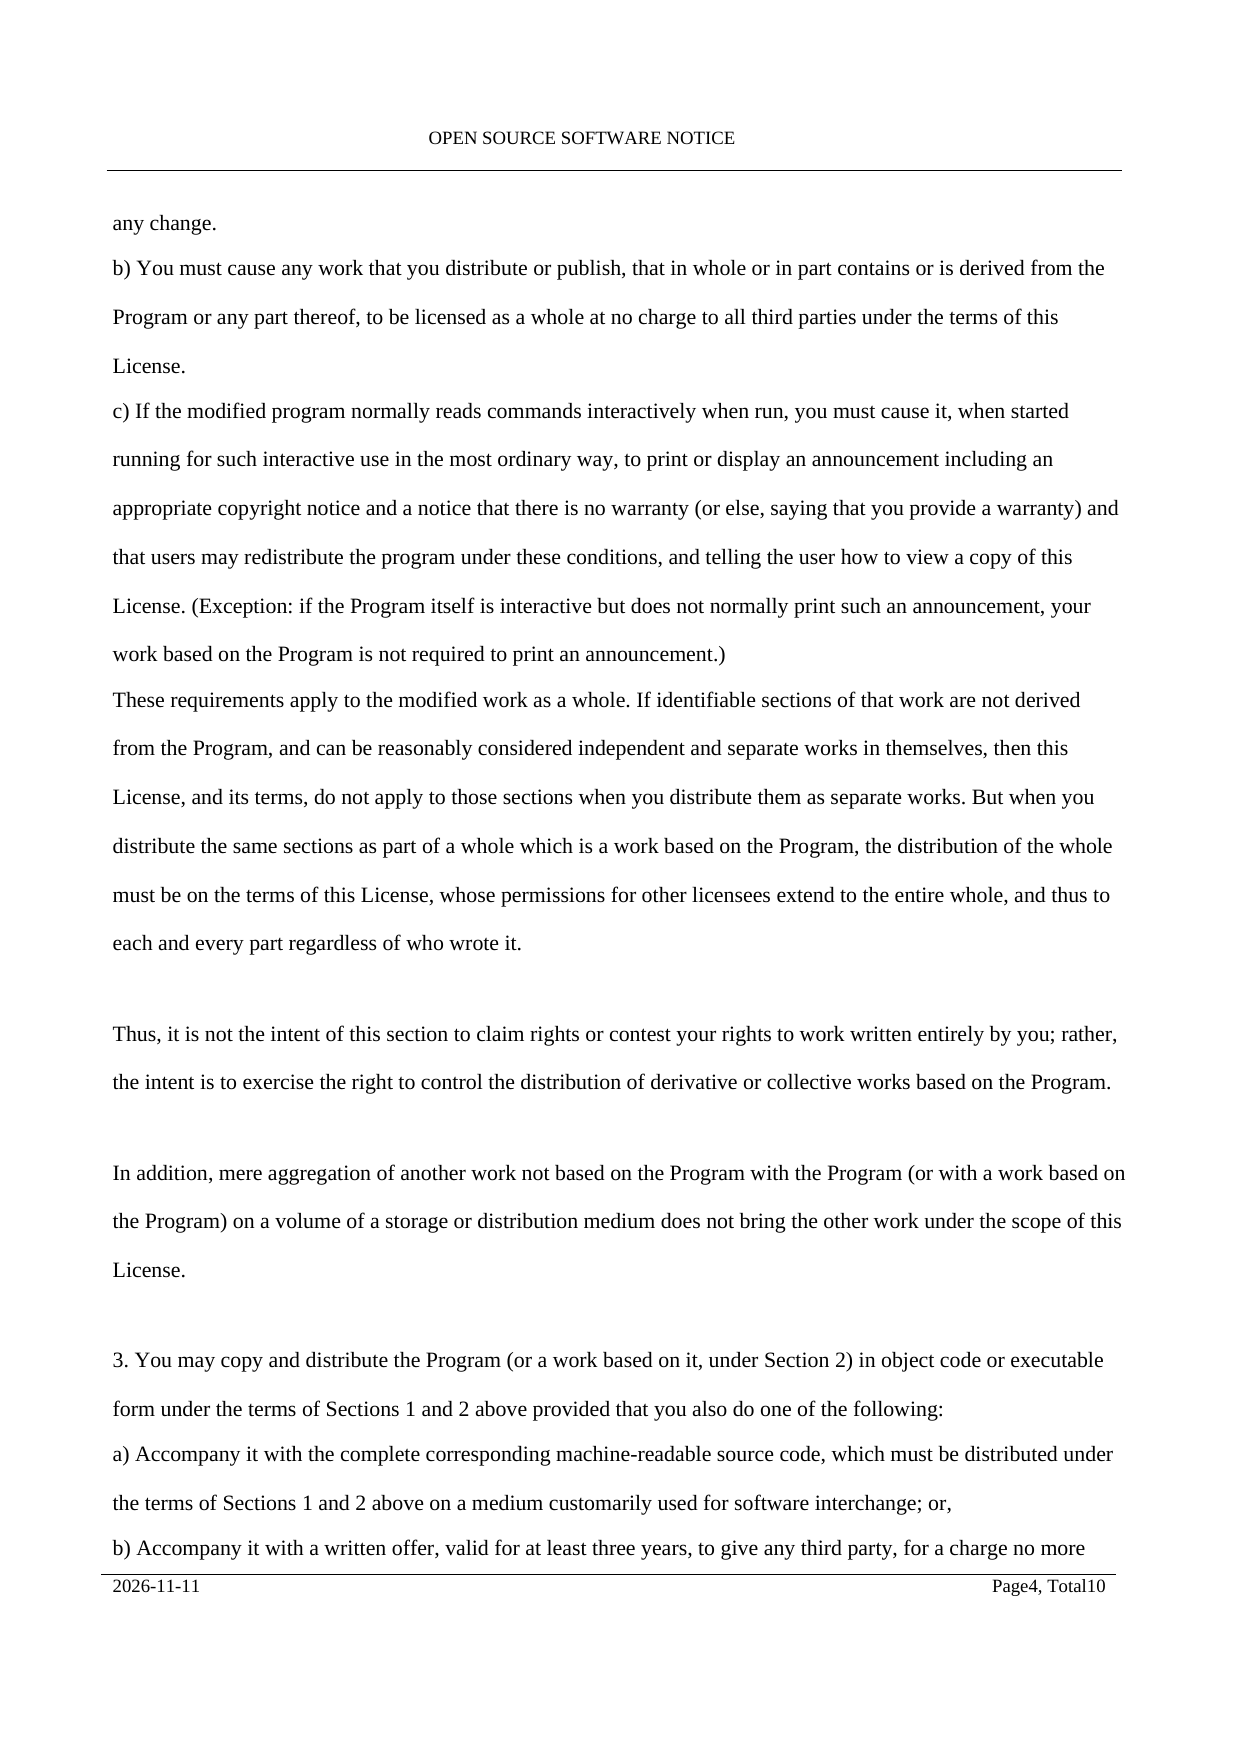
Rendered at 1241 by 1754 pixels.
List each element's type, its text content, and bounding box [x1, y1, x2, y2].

text a) Accompany it with the complete corresponding machine-readable source code, which must be distributed under the terms of Sections 1 and 2 above on a medium customarily used for software interchange; or, [112, 1437, 1128, 1519]
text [112, 206, 1128, 239]
text c) If the modified program normally reads commands interactively when run, you must cause it, when started running for such interactive use in the most ordinary way, to print or display an announcement including an appropriate copyright notice and a notice that there is no warranty (or else, saying that you provide a warranty) and that users may redistribute the program under these conditions, and telling the user how to view a copy of this License. (Exception: if the Program itself is interactive but does not normally print such an announcement, your work based on the Program is not required to print an announcement.) [112, 394, 1128, 670]
text 3. You may copy and distribute the Program (or a work based on it, under Section 2) in object code or executable form under the terms of Sections 1 and 2 above provided that you also do one of the following: [112, 1343, 1128, 1425]
text In addition, mere aggregation of another work not based on the Program with the Program (or with a work based on the Program) on a volume of a storage or distribution medium does not bring the other work under the scope of this License. [112, 1156, 1128, 1286]
text b) You must cause any work that you distribute or publish, that in whole or in part contains or is derived from the Program or any part thereof, to be licensed as a whole at no charge to all third parties under the terms of this License. [112, 251, 1128, 381]
text Thus, it is not the intent of this section to claim rights or contest your rights to work written entirely by you; rather, the intent is to exercise the right to control the distribution of derivative or collective works based on the Program. [112, 1017, 1128, 1098]
text These requirements apply to the modified work as a whole. If identifiable sections of that work are not derived from the Program, and can be reasonably considered independent and separate works in themselves, then this License, and its terms, do not apply to those sections when you distribute them as separate works. But when you distribute the same sections as part of a whole which is a work based on the Program, the distribution of the whole must be on the terms of this License, whose permissions for other licensees extend to the entire whole, and thus to each and every part regardless of who wrote it. [112, 683, 1128, 959]
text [112, 1531, 1128, 1564]
